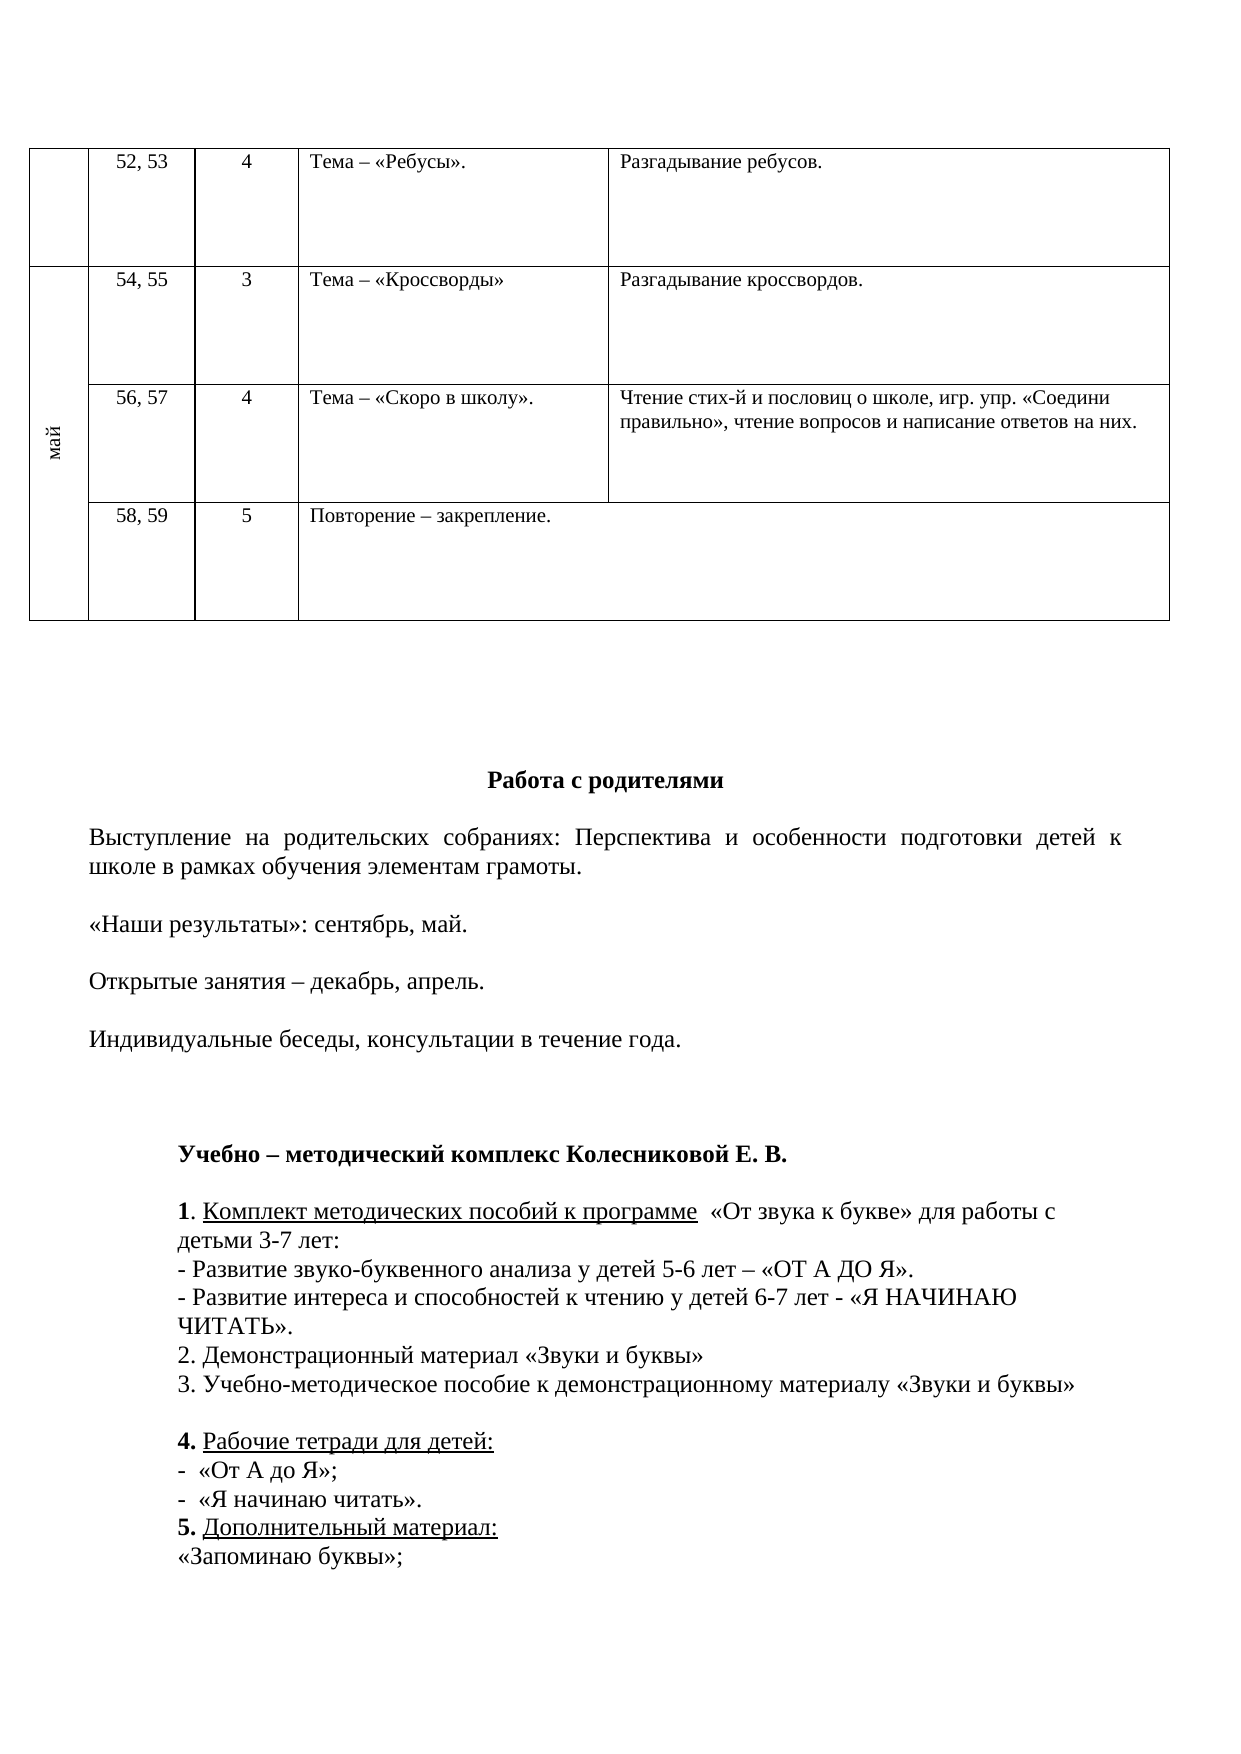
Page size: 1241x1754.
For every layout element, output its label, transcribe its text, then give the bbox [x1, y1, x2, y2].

table_cell 3 [196, 267, 298, 384]
table_cell Повторение – закрепление. [299, 503, 1169, 620]
text - «Я начинаю читать». [177, 1484, 1093, 1512]
text 4. Рабочие тетради для детей: [177, 1426, 1093, 1455]
table_cell Тема – «Кроссворды» [299, 267, 608, 384]
table_cell 56, 57 [89, 385, 194, 502]
table_cell Разгадывание кроссвордов. [609, 267, 1169, 384]
table_cell Тема – «Скоро в школу». [299, 385, 608, 502]
table_cell май [30, 267, 88, 620]
text Индивидуальные беседы, консультации в течение года. [88, 1024, 1122, 1052]
text - «От А до Я»; [177, 1455, 1093, 1484]
table_cell Тема – «Ребусы». [299, 149, 608, 266]
table_cell 52, 53 [89, 149, 194, 266]
table_cell Чтение стих-й и пословиц о школе, игр. упр. «Соедини правильно», чтение вопросов и написание ответов на них. [609, 385, 1169, 502]
text - Развитие интереса и способностей к чтению у детей 6-7 лет - «Я НАЧИНАЮ ЧИТАТЬ». [177, 1282, 1093, 1340]
text - Развитие звуко-буквенного анализа у детей 5-6 лет – «ОТ А ДО Я». [177, 1254, 1093, 1282]
text Открытые занятия – декабрь, апрель. [88, 966, 1122, 995]
text «Запоминаю буквы»; [177, 1541, 1093, 1570]
text 3. Учебно-методическое пособие к демонстрационному материалу «Звуки и буквы» [177, 1369, 1093, 1397]
table_cell 58, 59 [89, 503, 194, 620]
table_cell 5 [196, 503, 298, 620]
text 5. Дополнительный материал: [177, 1512, 1093, 1541]
table_cell Разгадывание ребусов. [609, 149, 1169, 266]
text «Наши результаты»: сентябрь, май. [88, 909, 1122, 937]
text 1. Комплект методических пособий к программе «От звука к букве» для работы с детьми 3-7 лет: [177, 1196, 1093, 1254]
table_cell 4 [196, 385, 298, 502]
text Выступление на родительских собраниях: Перспектива и особенности подготовки детей к школе в рамках обучения элементам грамоты. [88, 822, 1122, 880]
text 2. Демонстрационный материал «Звуки и буквы» [177, 1340, 1093, 1369]
text Работа с родителями [88, 765, 1122, 794]
table_cell 54, 55 [89, 267, 194, 384]
text Учебно – методический комплекс Колесниковой Е. В. [177, 1139, 1100, 1167]
table_cell 4 [196, 149, 298, 266]
